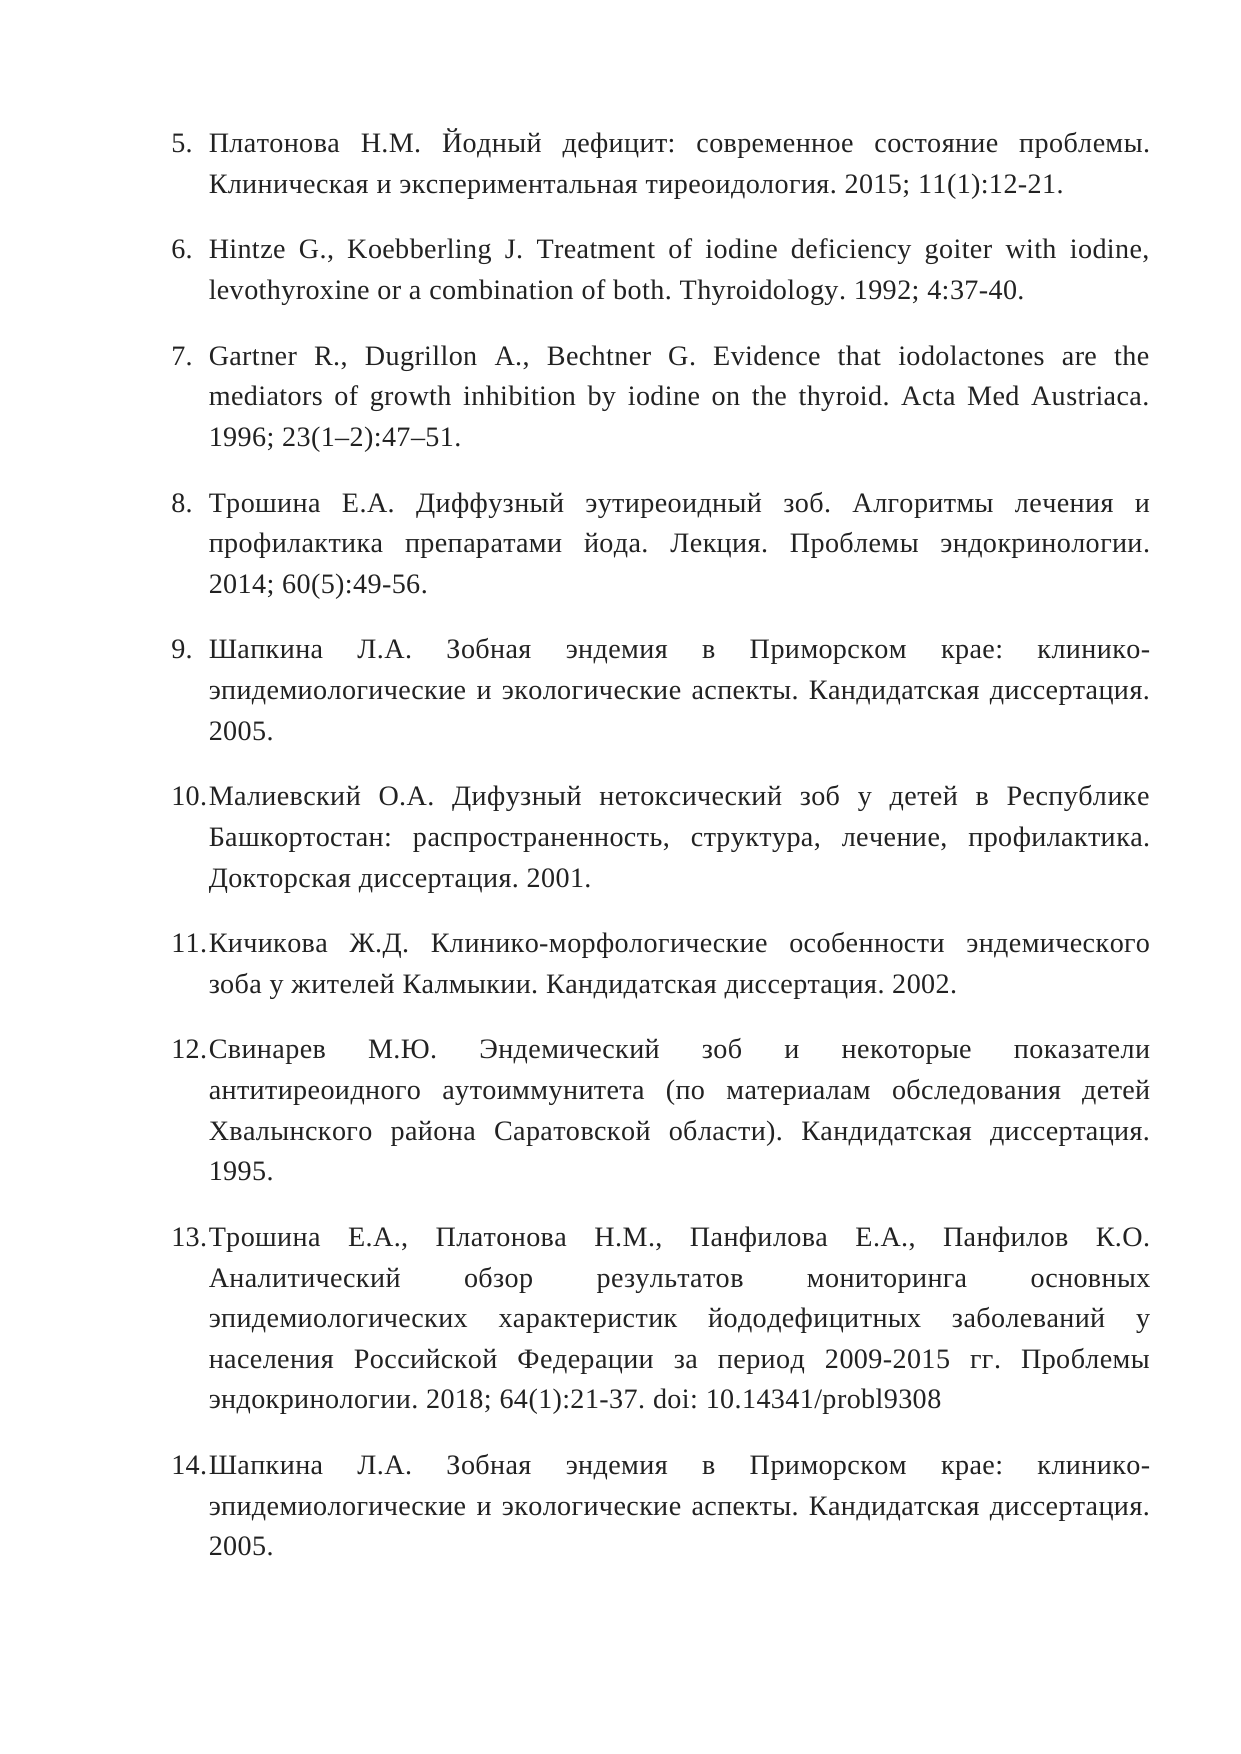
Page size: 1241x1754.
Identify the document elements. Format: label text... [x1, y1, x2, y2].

list Платонова Н.М. Йодный дефицит: современное состояние проблемы. Клиническая и экспериментальная тиреоидология. 2015; 11(1):12-21. [171, 118, 1152, 199]
list Свинарев М.Ю. Эндемический зоб и некоторые показатели антитиреоидного аутоиммунитета (по материалам обследования детей Хвалынского района Саратовской области). Кандидатская диссертация. 1995. [171, 1024, 1152, 1187]
list Шапкина Л.А. Зобная эндемия в Приморском крае: клинико-эпидемиологические и экологические аспекты. Кандидатская диссертация. 2005. [171, 1440, 1152, 1562]
list Кичикова Ж.Д. Клинико-морфологические особенности эндемического зоба у жителей Калмыкии. Кандидатская диссертация. 2002. [171, 918, 1152, 999]
list Малиевский О.А. Дифузный нетоксический зоб у детей в Республике Башкортостан: распространенность, структура, лечение, профилактика. Докторская диссертация. 2001. [171, 771, 1152, 893]
list Hintze G., Koebberling J. Treatment of iodine deficiency goiter with iodine, levothyroxine or a combination of both. Thyroidology. 1992; 4:37-40. [171, 224, 1152, 306]
list Шапкина Л.А. Зобная эндемия в Приморском крае: клинико-эпидемиологические и экологические аспекты. Кандидатская диссертация. 2005. [171, 624, 1152, 746]
list Трошина Е.А. Диффузный эутиреоидный зоб. Алгоритмы лечения и профилактика препаратами йода. Лекция. Проблемы эндокринологии. 2014; 60(5):49-56. [171, 477, 1152, 599]
list Трошина Е.А., Платонова Н.М., Панфилова Е.А., Панфилов К.О. Аналитический обзор результатов мониторинга основных эпидемиологических характеристик йододефицитных заболеваний у населения Российской Федерации за период 2009-2015 гг. Проблемы эндокринологии. 2018; 64(1):21-37. doi: 10.14341/probl9308 [171, 1212, 1152, 1415]
list Gartner R., Dugrillon A., Bechtner G. Evidence that iodolactones are the mediators of growth inhibition by iodine on the thyroid. Acta Med Austriaca. 1996; 23(1–2):47–51. [171, 331, 1152, 452]
